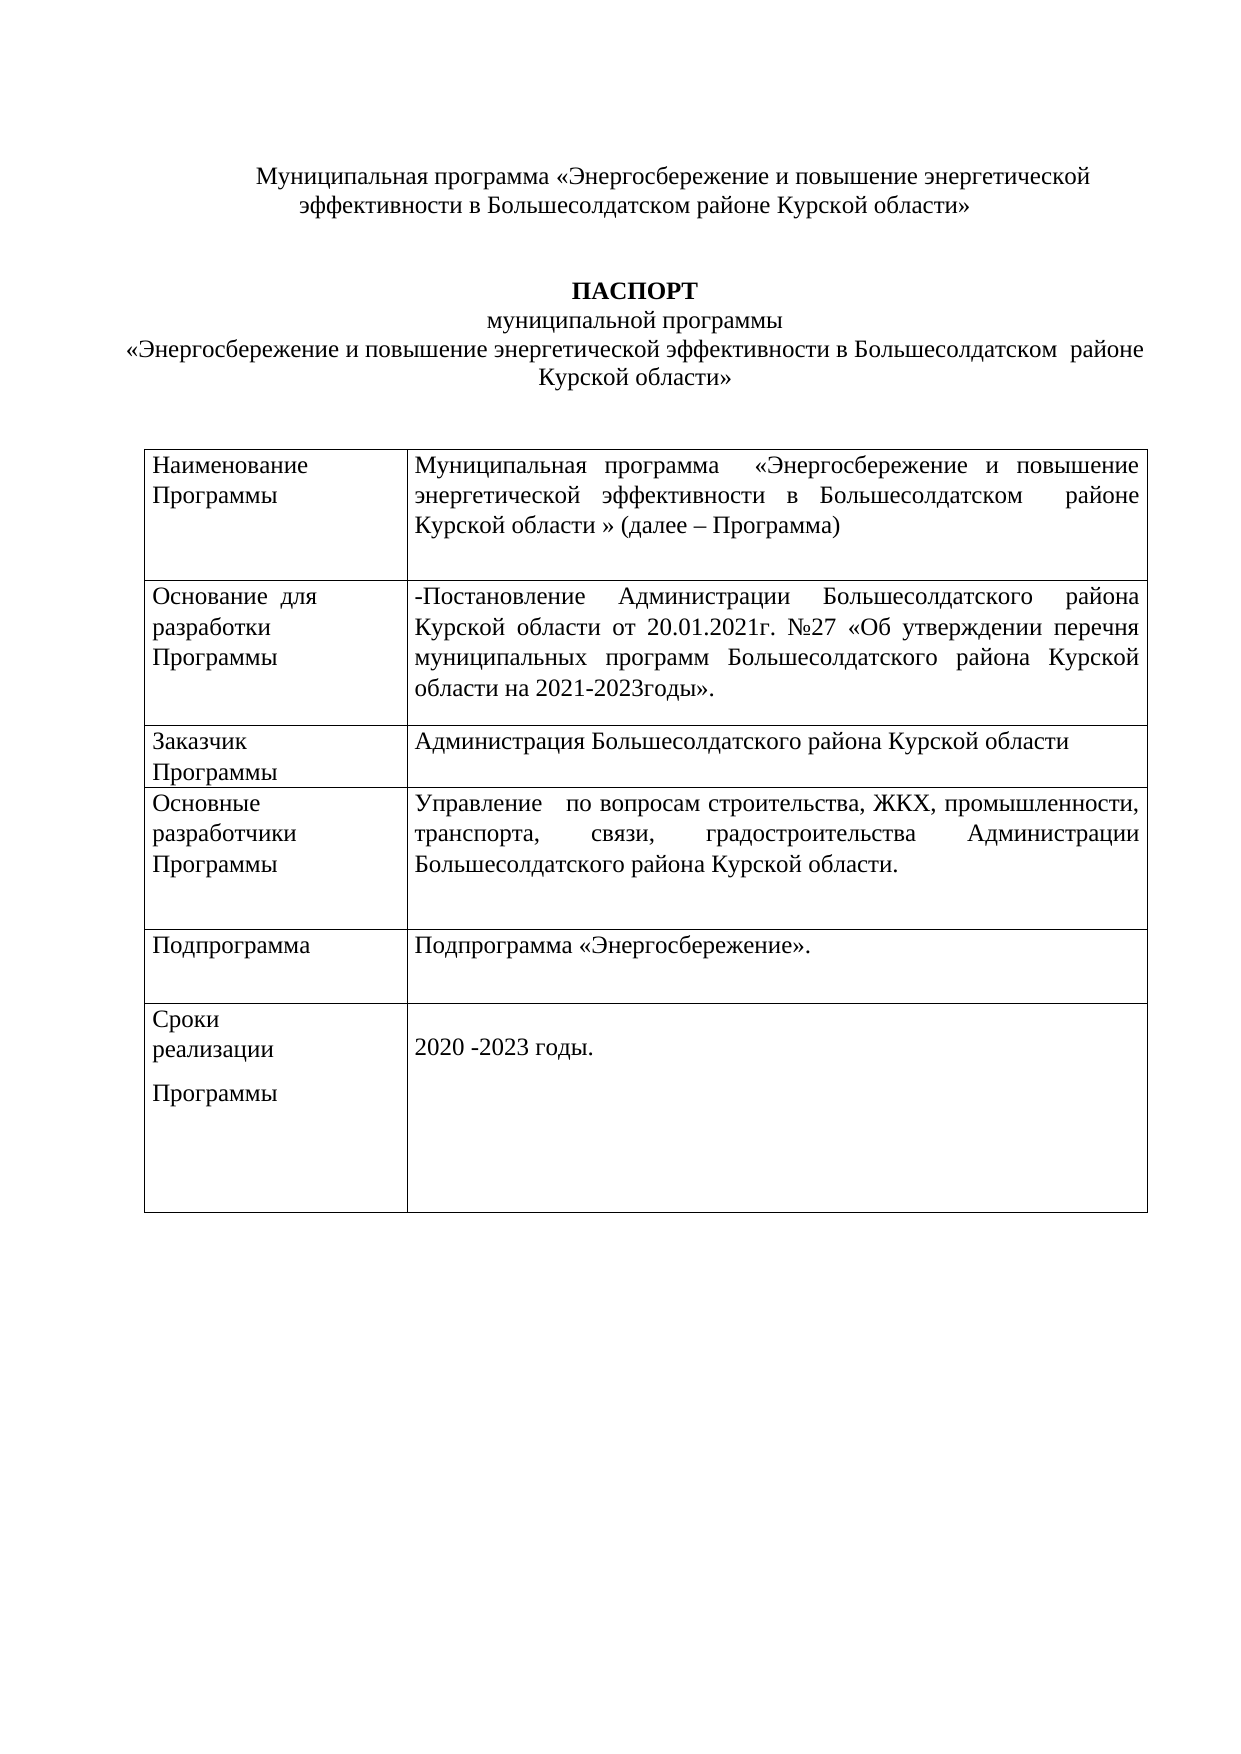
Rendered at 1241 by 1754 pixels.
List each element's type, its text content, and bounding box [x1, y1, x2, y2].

table_cell Заказчик Программы [145, 726, 407, 787]
table_cell Подпрограмма «Энергосбережение». [408, 930, 1147, 1003]
text эффективности в Большесолдатском районе Курской области» [118, 190, 1152, 219]
table_cell Основание для разработки Программы [145, 581, 407, 725]
table_cell 2020 -2023 годы. [408, 1004, 1147, 1212]
table_header Муниципальная программа «Энергосбережение и повышение энергетической эффективности в Большесолдатском районе Курской области » (далее – Программа) [408, 450, 1147, 580]
table_cell Управление по вопросам строительства, ЖКХ, промышленности, транспорта, связи, градостроительства Администрации Большесолдатского района Курской области. [408, 788, 1147, 929]
table_cell Подпрограмма [145, 930, 407, 1003]
table_header Наименование Программы [145, 450, 407, 580]
table_cell -Постановление Администрации Большесолдатского района Курской области от 20.01.2021г. №27 «Об утверждении перечня муниципальных программ Большесолдатского района Курской области на 2021-2023годы». [408, 581, 1147, 725]
table_cell Сроки реализации Программы [145, 1004, 407, 1212]
text Паспорт [118, 276, 1152, 305]
text «Энергосбережение и повышение энергетической эффективности в Большесолдатском районе Курской области» [118, 334, 1152, 391]
text Муниципальная программа «Энергосбережение и повышение энергетической [118, 161, 1152, 190]
table_cell Администрация Большесолдатского района Курской области [408, 726, 1147, 787]
table_cell Основные разработчики Программы [145, 788, 407, 929]
text муниципальной программы [118, 305, 1152, 334]
